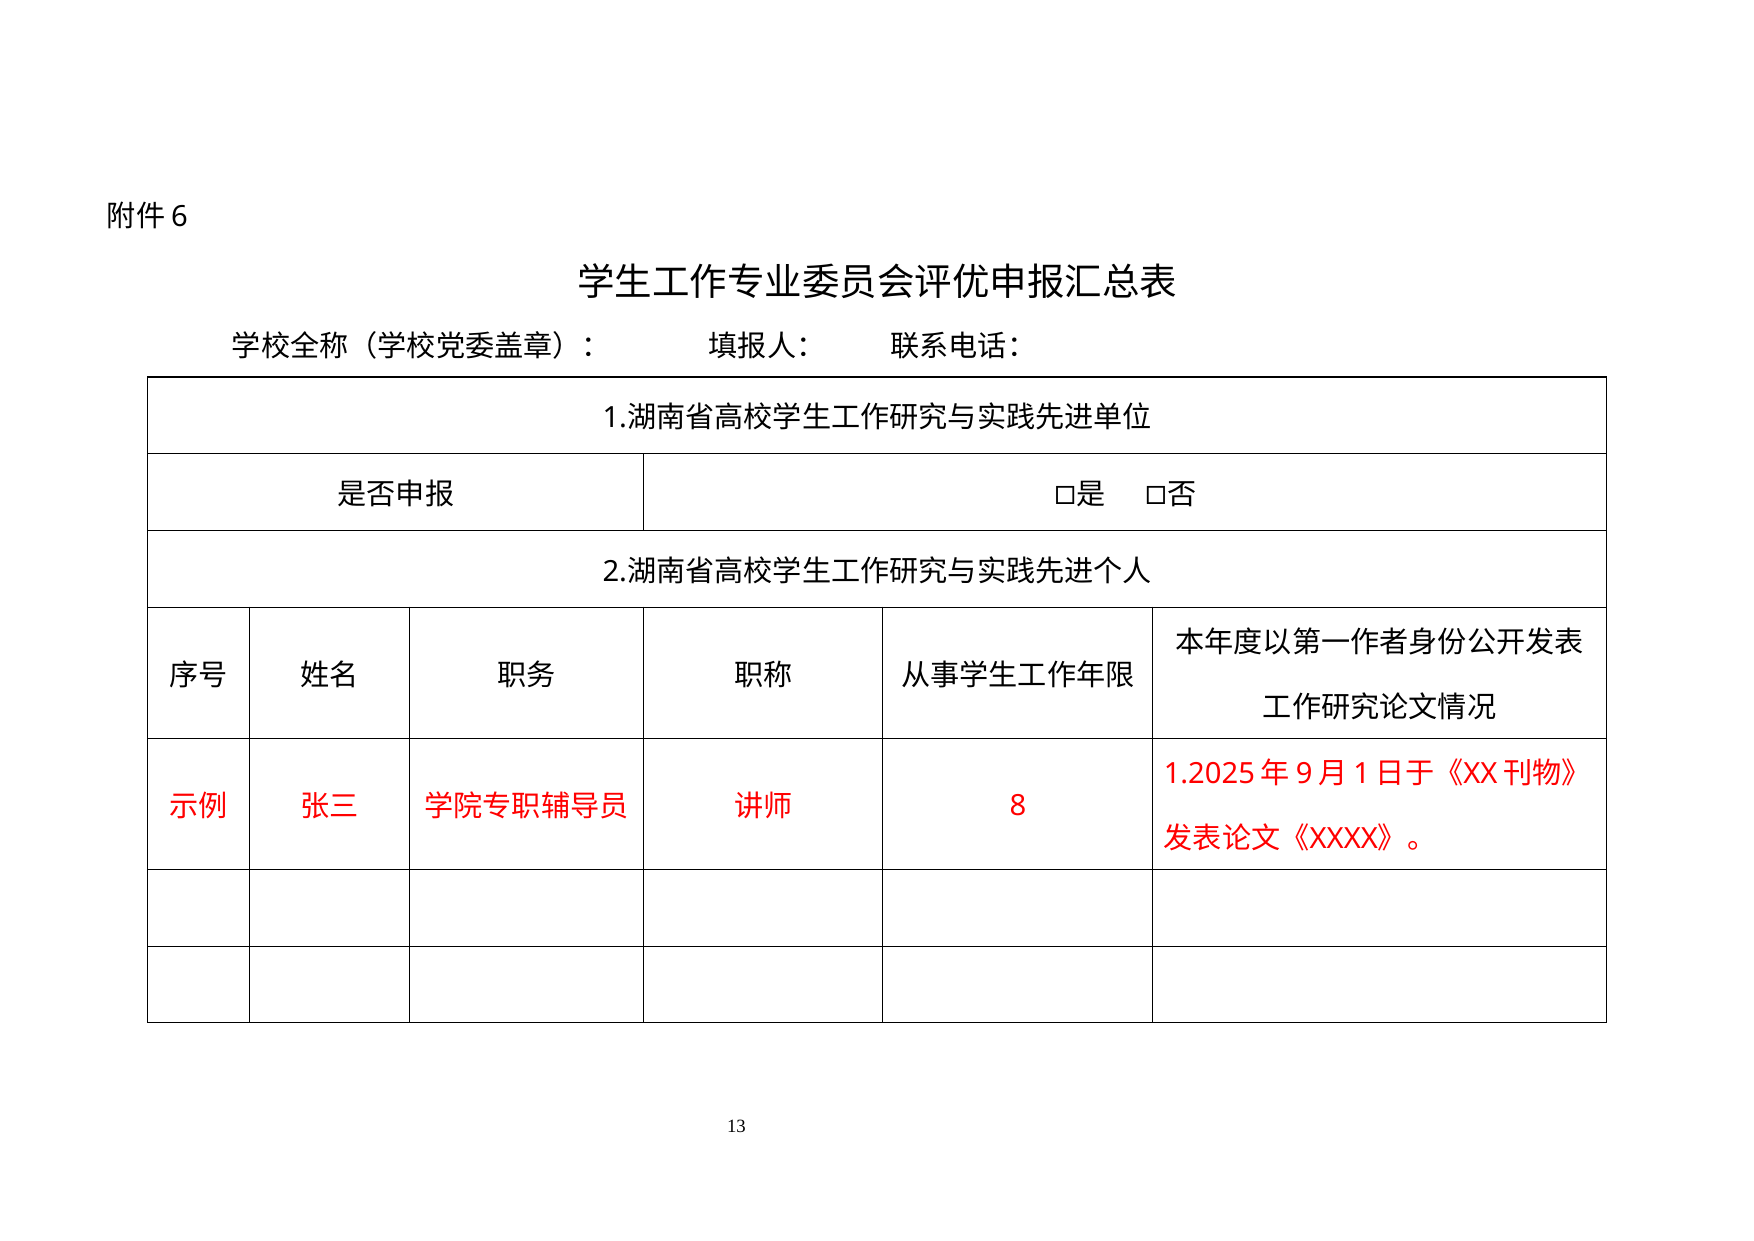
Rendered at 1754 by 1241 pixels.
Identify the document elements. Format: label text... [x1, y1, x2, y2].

table_cell 是 否 [644, 454, 1606, 530]
table_cell [148, 947, 249, 1022]
table_cell [250, 947, 409, 1022]
text 学生工作专业委员会评优申报汇总表 [144, 246, 1610, 311]
table_cell [410, 870, 643, 946]
table_cell 示例 [148, 739, 249, 869]
table_cell [644, 947, 882, 1022]
table_cell [883, 947, 1152, 1022]
table_cell 是否申报 [148, 454, 643, 530]
table_cell 职务 [410, 608, 643, 738]
table_cell [148, 870, 249, 946]
text 学校全称（学校党委盖章）： 填报人： 联系电话： [144, 311, 1610, 376]
table_cell 从事学生工作年限 [883, 608, 1152, 738]
text 附件6 [107, 181, 1626, 246]
table_cell [410, 947, 643, 1022]
table_cell 2.湖南省高校学生工作研究与实践先进个人 [148, 531, 1606, 607]
table_cell 序号 [148, 608, 249, 738]
table_header 1.湖南省高校学生工作研究与实践先进单位 [148, 378, 1606, 453]
table_cell [1153, 870, 1606, 946]
table_cell [644, 870, 882, 946]
table_cell 1.2025年9月1日于《XX刊物》发表论文《XXXX》。 [1153, 739, 1606, 869]
table_cell [883, 870, 1152, 946]
table_cell 职称 [644, 608, 882, 738]
table_cell 本年度以第一作者身份公开发表工作研究论文情况 [1153, 608, 1606, 738]
table_cell 讲师 [644, 739, 882, 869]
table_cell 8 [883, 739, 1152, 869]
table_cell 姓名 [250, 608, 409, 738]
table_cell [1153, 947, 1606, 1022]
table_cell [250, 870, 409, 946]
table_cell 学院专职辅导员 [410, 739, 643, 869]
table_cell 张三 [250, 739, 409, 869]
